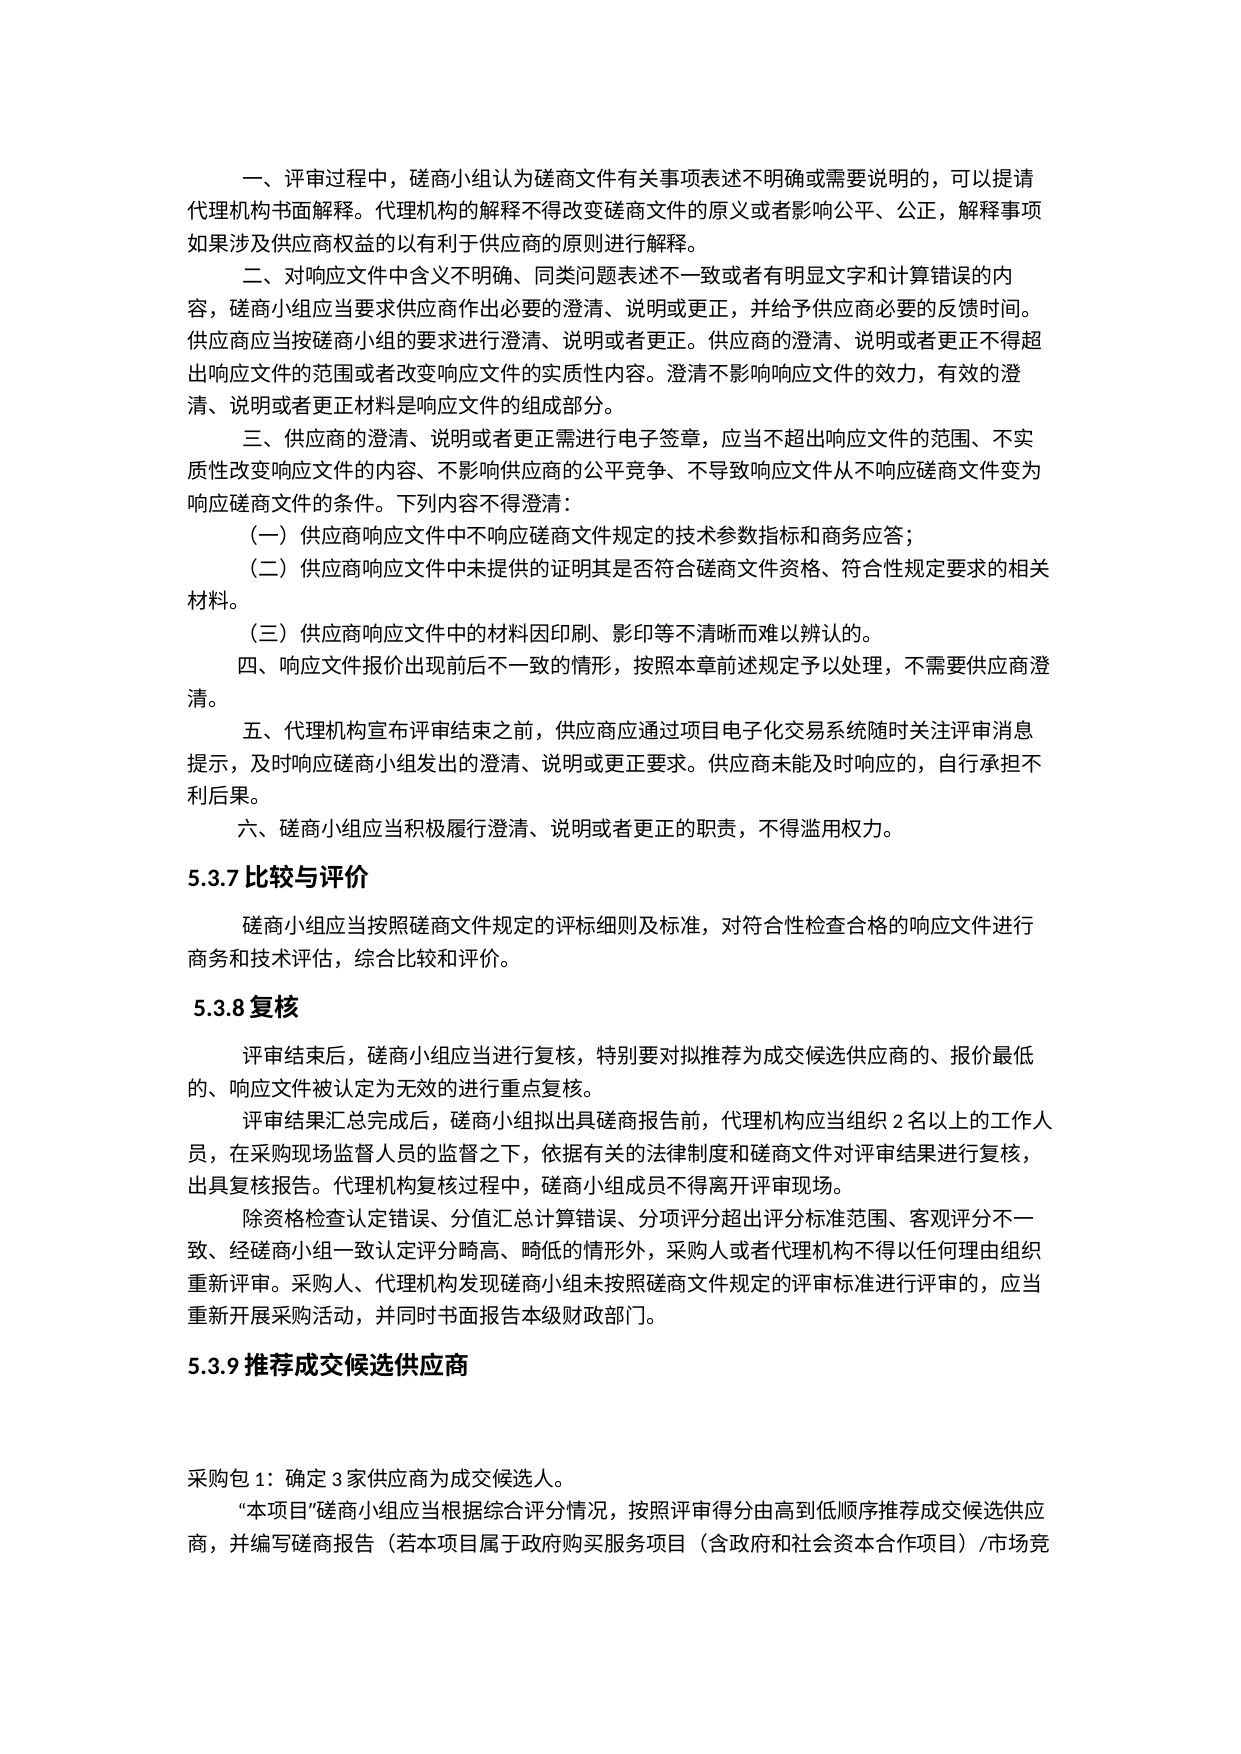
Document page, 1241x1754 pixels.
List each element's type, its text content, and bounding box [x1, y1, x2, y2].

text 5.3.9推荐成交候选供应商 [187, 1332, 1053, 1397]
text （一）供应商响应文件中不响应磋商文件规定的技术参数指标和商务应答； [187, 519, 1053, 552]
text 采购包1：确定3家供应商为成交候选人。 [187, 1462, 1053, 1494]
text 磋商小组应当按照磋商文件规定的评标细则及标准，对符合性检查合格的响应文件进行商务和技术评估，综合比较和评价。 [187, 909, 1053, 974]
text 六、磋商小组应当积极履行澄清、说明或者更正的职责，不得滥用权力。 [187, 812, 1053, 844]
text 5.3.7比较与评价 [187, 844, 1053, 909]
text 二、对响应文件中含义不明确、同类问题表述不一致或者有明显文字和计算错误的内容，磋商小组应当要求供应商作出必要的澄清、说明或更正，并给予供应商必要的反馈时间。供应商应当按磋商小组的要求进行澄清、说明或者更正。供应商的澄清、说明或者更正不得超出响应文件的范围或者改变响应文件的实质性内容。澄清不影响响应文件的效力，有效的澄清、说明或者更正材料是响应文件的组成部分。 [187, 259, 1053, 422]
text （二）供应商响应文件中未提供的证明其是否符合磋商文件资格、符合性规定要求的相关材料。 [187, 552, 1053, 617]
text 四、响应文件报价出现前后不一致的情形，按照本章前述规定予以处理，不需要供应商澄清。 [187, 649, 1053, 714]
text 除资格检查认定错误、分值汇总计算错误、分项评分超出评分标准范围、客观评分不一致、经磋商小组一致认定评分畸高、畸低的情形外，采购人或者代理机构不得以任何理由组织重新评审。采购人、代理机构发现磋商小组未按照磋商文件规定的评审标准进行评审的，应当重新开展采购活动，并同时书面报告本级财政部门。 [187, 1202, 1053, 1332]
text 评审结果汇总完成后，磋商小组拟出具磋商报告前，代理机构应当组织2名以上的工作人员，在采购现场监督人员的监督之下，依据有关的法律制度和磋商文件对评审结果进行复核，出具复核报告。代理机构复核过程中，磋商小组成员不得离开评审现场。 [187, 1104, 1053, 1202]
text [187, 1494, 1053, 1559]
text （三）供应商响应文件中的材料因印刷、影印等不清晰而难以辨认的。 [187, 617, 1053, 649]
text 三、供应商的澄清、说明或者更正需进行电子签章，应当不超出响应文件的范围、不实质性改变响应文件的内容、不影响供应商的公平竞争、不导致响应文件从不响应磋商文件变为响应磋商文件的条件。下列内容不得澄清： [187, 422, 1053, 519]
text 5.3.8复核 [187, 974, 1053, 1039]
text 评审结束后，磋商小组应当进行复核，特别要对拟推荐为成交候选供应商的、报价最低的、响应文件被认定为无效的进行重点复核。 [187, 1039, 1053, 1104]
text 五、代理机构宣布评审结束之前，供应商应通过项目电子化交易系统随时关注评审消息提示，及时响应磋商小组发出的澄清、说明或更正要求。供应商未能及时响应的，自行承担不利后果。 [187, 714, 1053, 812]
text 一、评审过程中，磋商小组认为磋商文件有关事项表述不明确或需要说明的，可以提请代理机构书面解释。代理机构的解释不得改变磋商文件的原义或者影响公平、公正，解释事项如果涉及供应商权益的以有利于供应商的原则进行解释。 [187, 162, 1053, 259]
